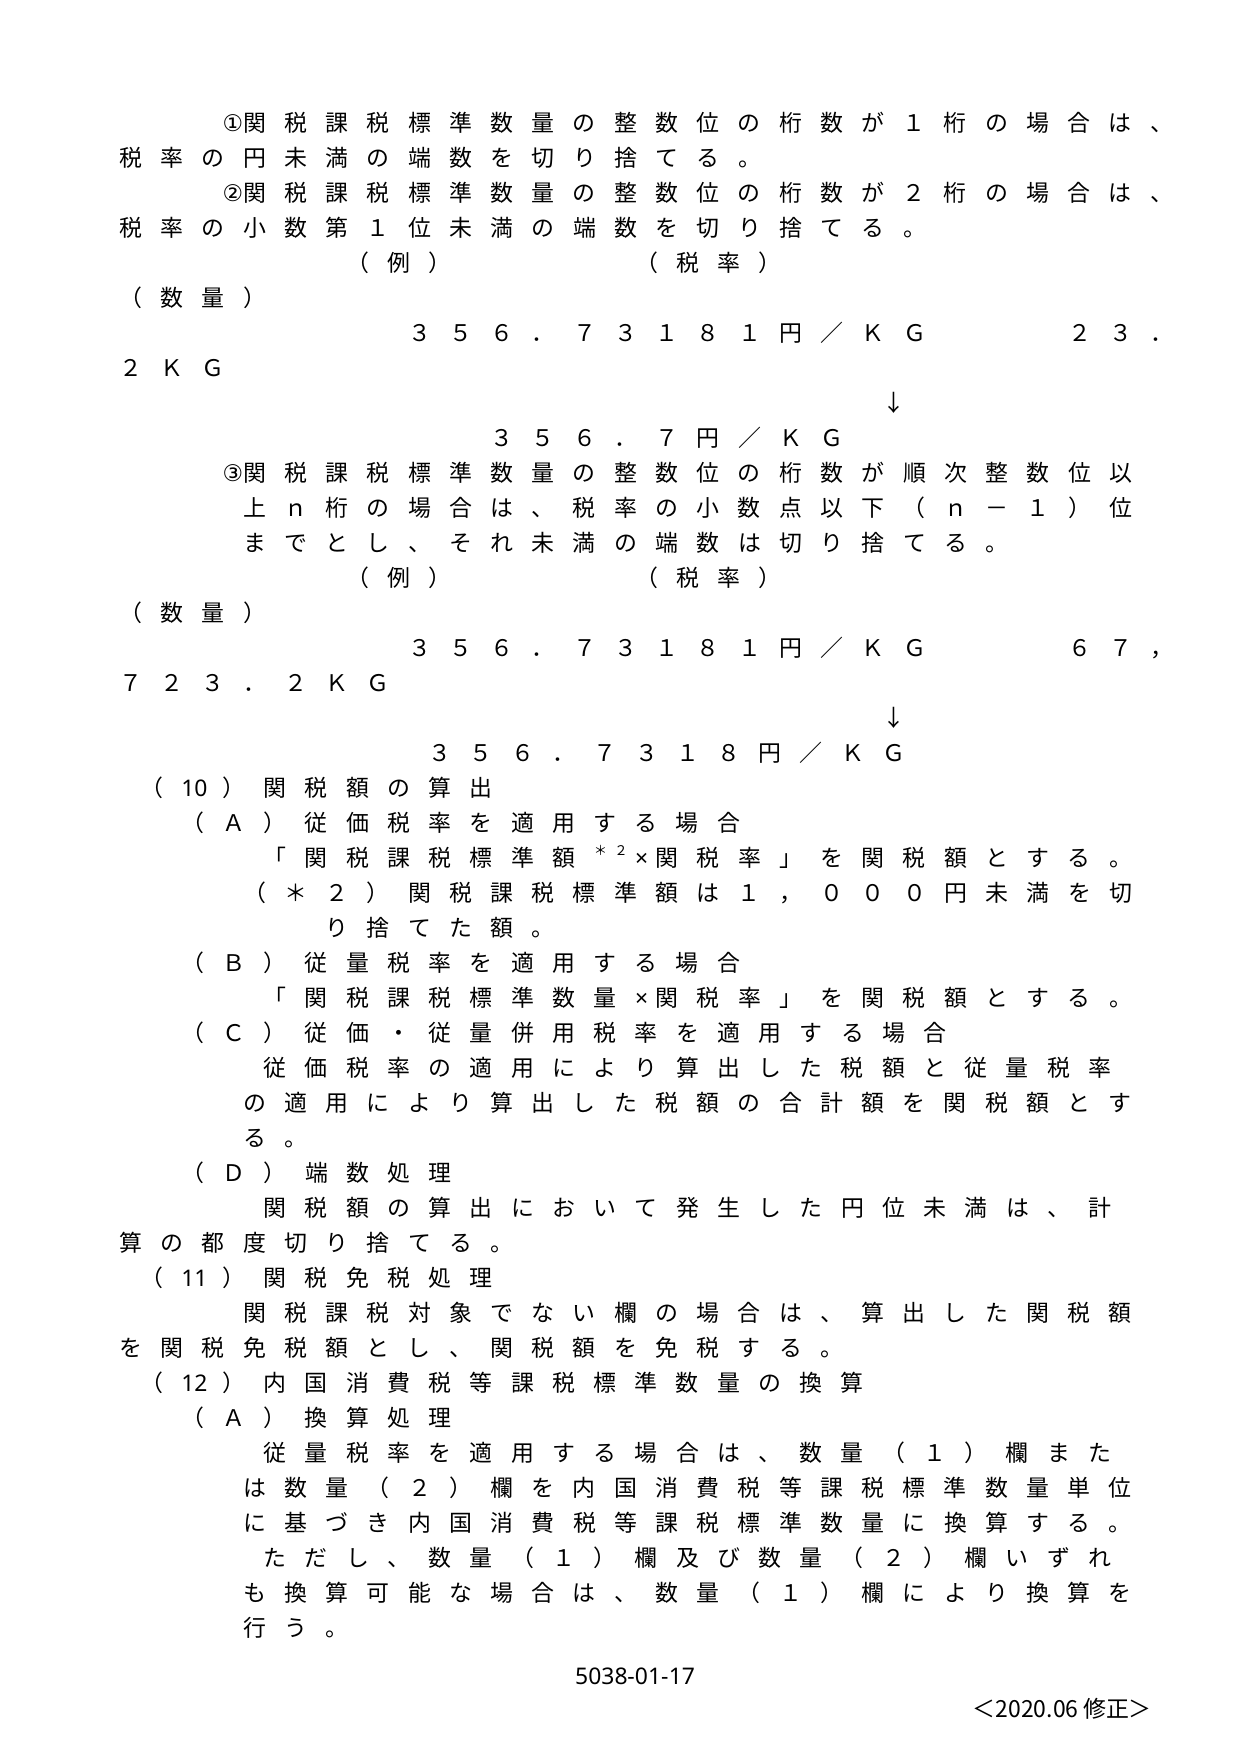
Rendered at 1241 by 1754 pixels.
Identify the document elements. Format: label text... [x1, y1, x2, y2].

text （10）関税額の算出 [119, 769, 1150, 804]
text ↓ [140, 384, 1150, 419]
text 関税課税対象でない欄の場合は、算出した関税額を関税免税額とし、関税額を免税する。 [119, 1294, 1150, 1364]
text （11）関税免税処理 [119, 1259, 1150, 1294]
text 従量税率を適用する場合は、数量（１）欄または数量（２）欄を内国消費税等課税標準数量単位に基づき内国消費税等課税標準数量に換算する。 [222, 1434, 1150, 1539]
text （Ｂ）従量税率を適用する場合 [119, 944, 1150, 979]
text ②関税課税標準数量の整数位の桁数が２桁の場合は、税率の小数第１位未満の端数を切り捨てる。 [119, 174, 1150, 244]
text ↓ [140, 699, 1150, 734]
text （例） （税率） （数量） [119, 244, 1150, 314]
text （例） （税率） （数量） [119, 559, 1150, 629]
text （＊２）関税課税標準額は１，０００円未満を切り捨てた額。 [222, 874, 1150, 944]
text （Ｄ）端数処理 [119, 1154, 1150, 1189]
text ①関税課税標準数量の整数位の桁数が１桁の場合は、税率の円未満の端数を切り捨てる。 [119, 104, 1150, 174]
text 「関税課税標準額＊２×関税率」を関税額とする。 [119, 839, 1150, 874]
text （Ａ）従価税率を適用する場合 [119, 804, 1150, 839]
text ③関税課税標準数量の整数位の桁数が順次整数位以上ｎ桁の場合は、税率の小数点以下（ｎ－１）位までとし、それ未満の端数は切り捨てる。 [202, 454, 1150, 559]
text （Ｃ）従価・従量併用税率を適用する場合 [119, 1014, 1150, 1049]
text 「関税課税標準数量×関税率」を関税額とする。 [119, 979, 1150, 1014]
text ただし、数量（１）欄及び数量（２）欄いずれも換算可能な場合は、数量（１）欄により換算を行う。 [222, 1539, 1150, 1644]
text （Ａ）換算処理 [119, 1399, 1150, 1434]
text 従価税率の適用により算出した税額と従量税率の適用により算出した税額の合計額を関税額とする。 [222, 1049, 1150, 1154]
text （12）内国消費税等課税標準数量の換算 [119, 1364, 1150, 1399]
text 関税額の算出において発生した円位未満は、計算の都度切り捨てる。 [119, 1189, 1150, 1259]
text ３５６．７円／ＫＧ [119, 419, 1150, 454]
text ３５６．７３１８円／ＫＧ [119, 734, 1150, 769]
text ３５６．７３１８１円／ＫＧ ６７，７２３．２ＫＧ [119, 629, 1150, 699]
text ３５６．７３１８１円／ＫＧ ２３．２ＫＧ [119, 314, 1150, 384]
